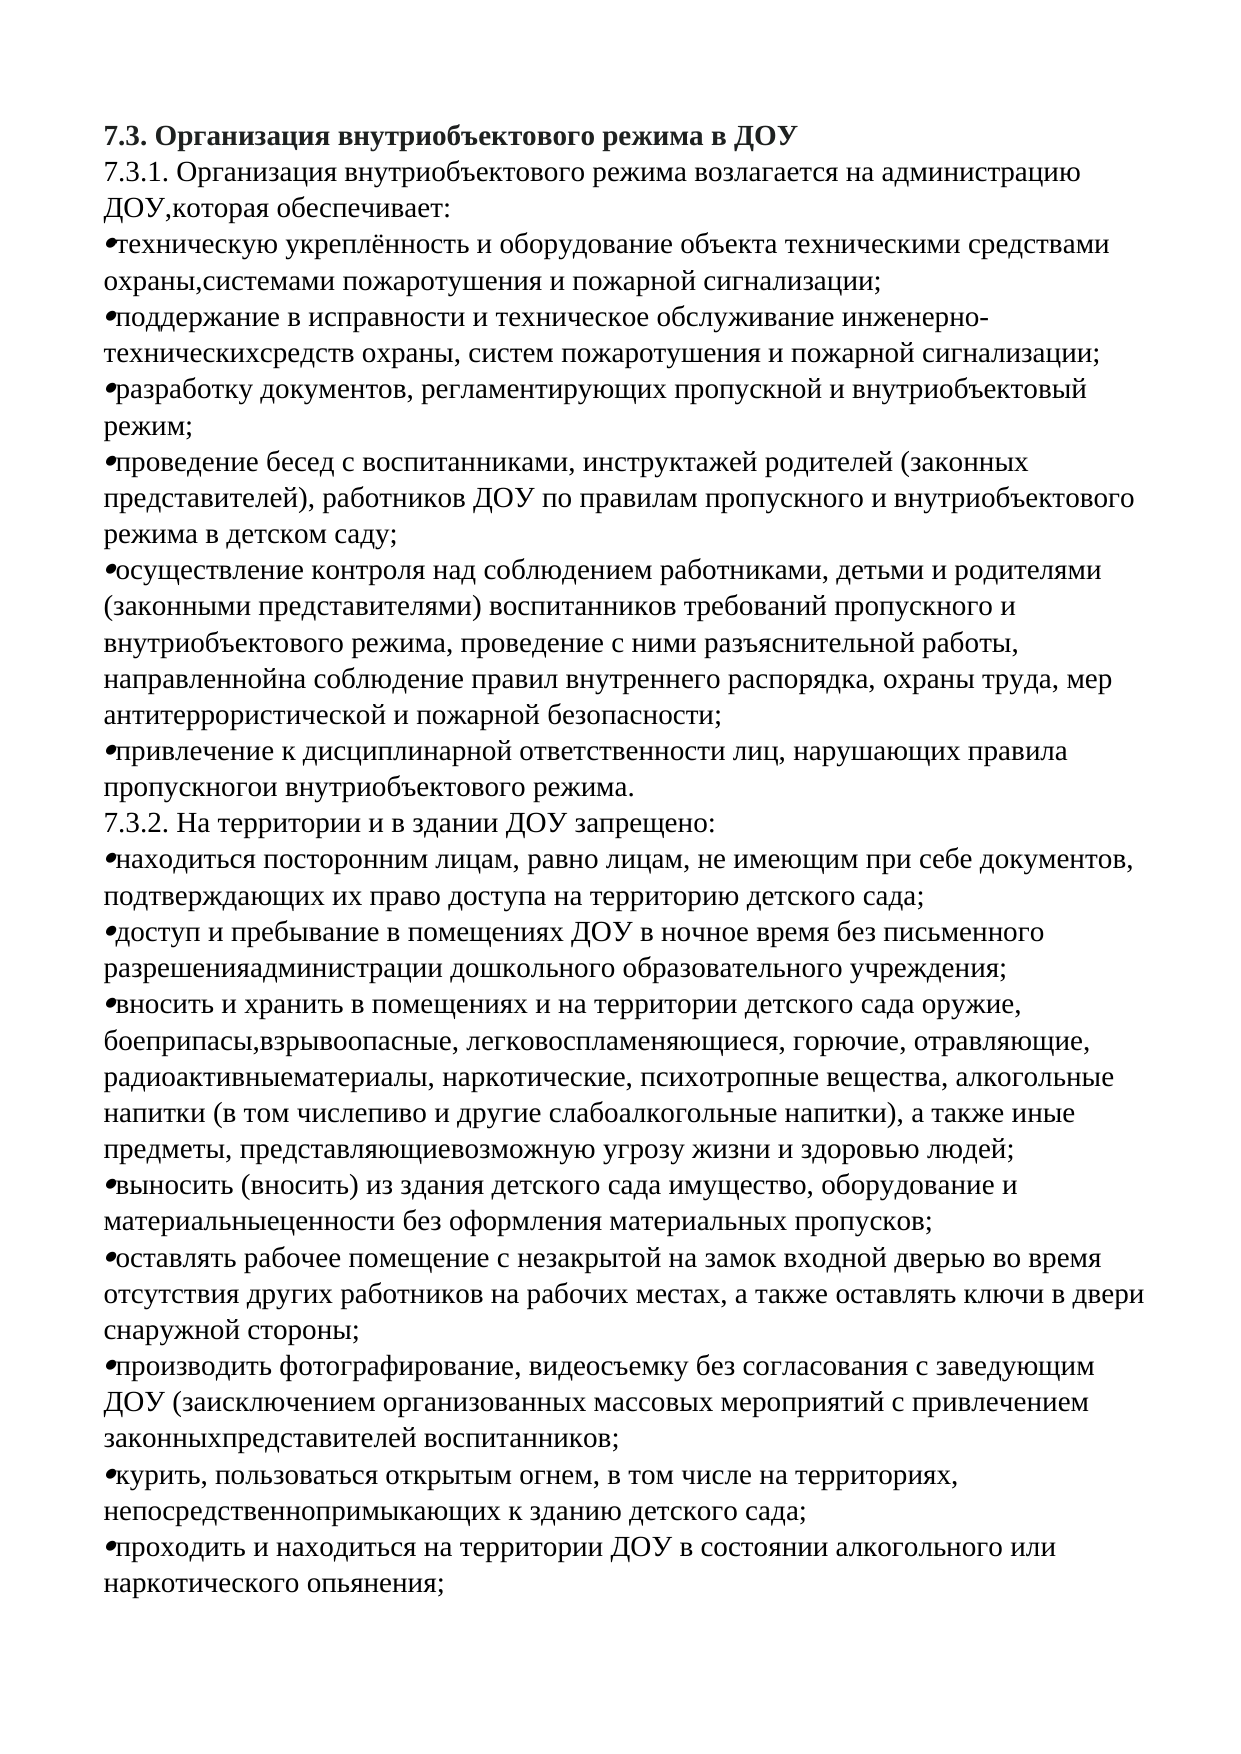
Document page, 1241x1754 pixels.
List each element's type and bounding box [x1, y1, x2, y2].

list [103, 118, 1152, 1599]
